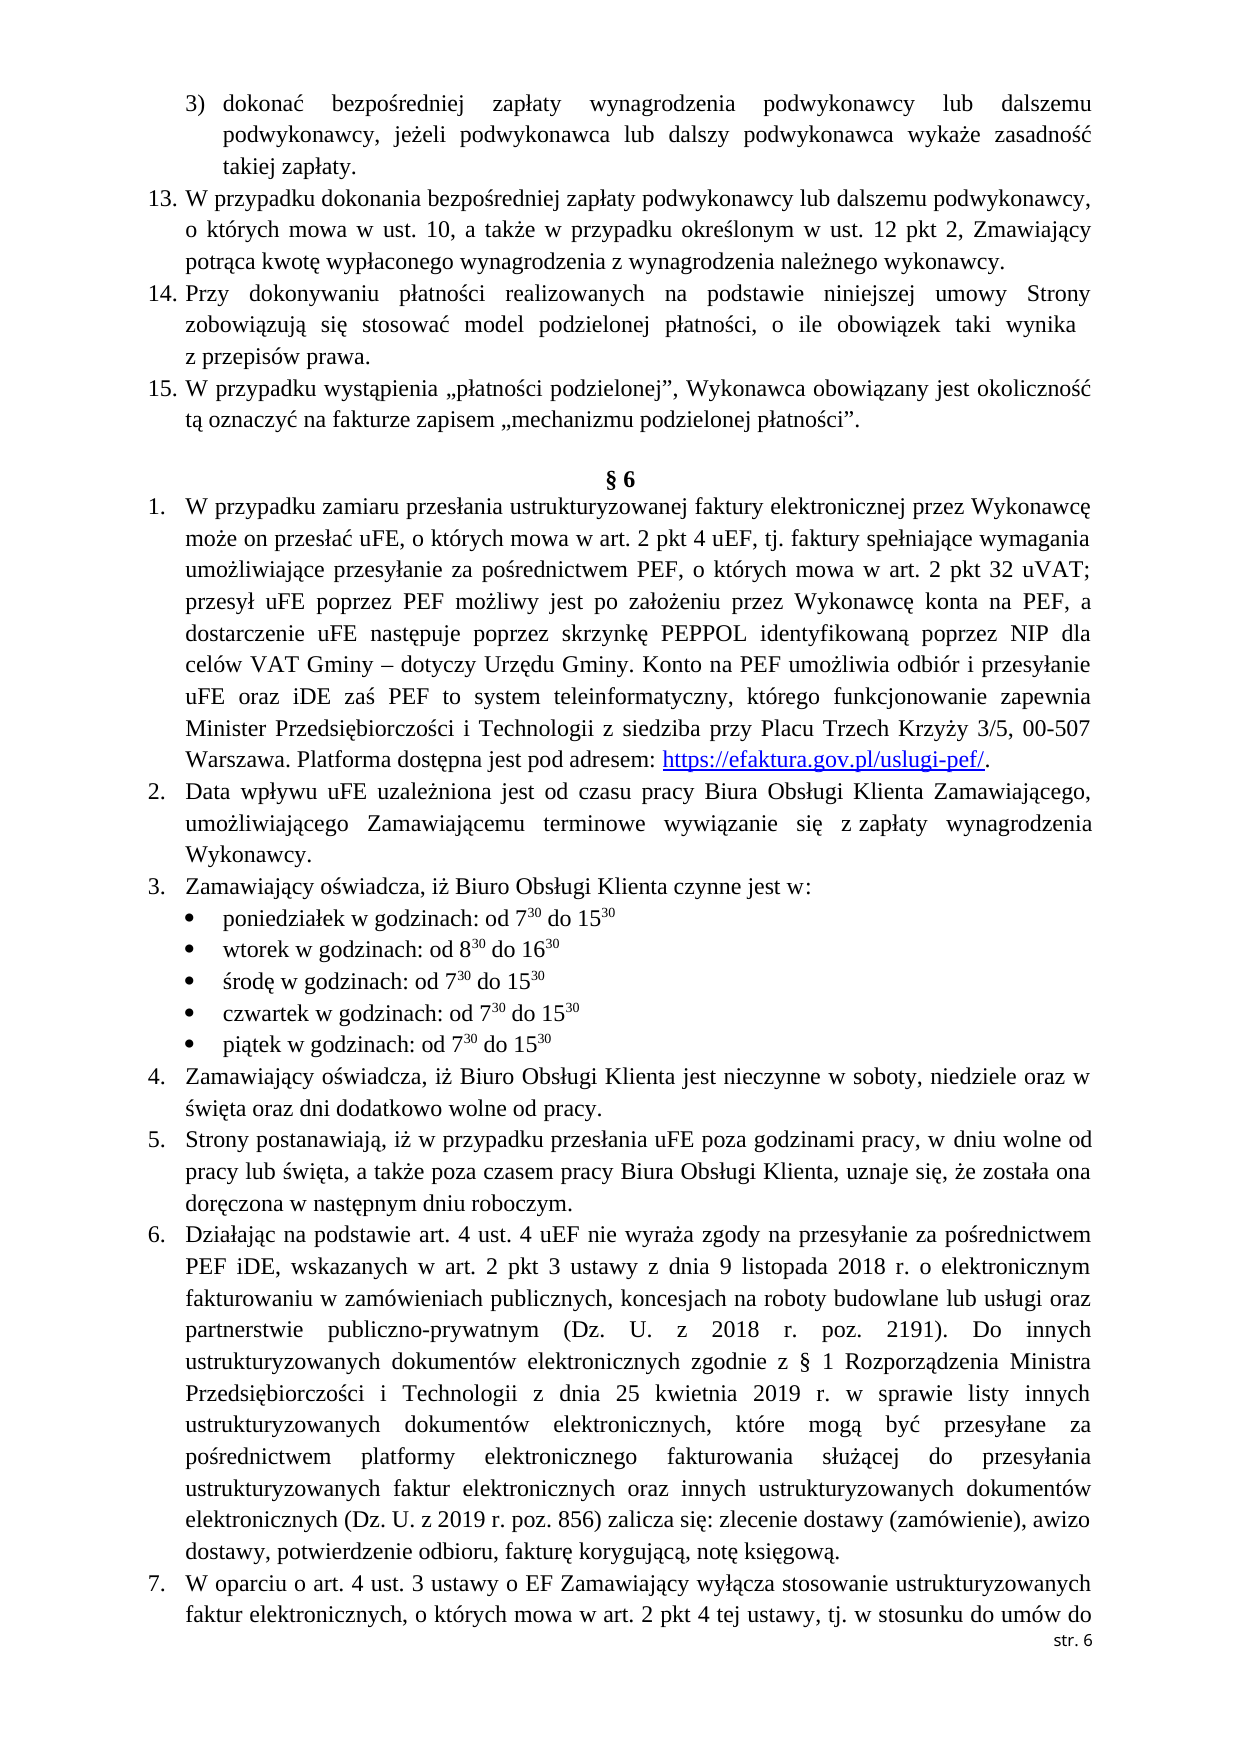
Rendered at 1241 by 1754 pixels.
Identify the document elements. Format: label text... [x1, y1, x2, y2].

list Działając na podstawie art. 4 ust. 4 uEF nie wyraża zgody na przesyłanie za pośrednictwem PEF iDE, wskazanych w art. 2 pkt 3 ustawy z dnia 9 listopada 2018 r. o elektronicznym fakturowaniu w zamówieniach publicznych, koncesjach na roboty budowlane lub usługi oraz partnerstwie publiczno-prywatnym (Dz. U. z 2018 r. poz. 2191). Do innych ustrukturyzowanych dokumentów elektronicznych zgodnie z § 1 Rozporządzenia Ministra Przedsiębiorczości i Technologii z dnia 25 kwietnia 2019 r. w sprawie listy innych ustrukturyzowanych dokumentów elektronicznych, które mogą być przesyłane za pośrednictwem platformy elektronicznego fakturowania służącej do przesyłania ustrukturyzowanych faktur elektronicznych oraz innych ustrukturyzowanych dokumentów elektronicznych (Dz. U. z 2019 r. poz. 856) zalicza się: zlecenie dostawy (zamówienie), awizo dostawy, potwierdzenie odbioru, fakturę korygującą, notę księgową. [148, 1221, 1092, 1565]
list Przy dokonywaniu płatności realizowanych na podstawie niniejszej umowy Strony zobowiązują się stosować model podzielonej płatności, o ile obowiązek taki wynika z przepisów prawa. [148, 279, 1092, 369]
list W przypadku wystąpienia „płatności podzielonej”, Wykonawca obowiązany jest okoliczność tą oznaczyć na fakturze zapisem „mechanizmu podzielonej płatności”. [148, 374, 1092, 433]
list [148, 1569, 1092, 1628]
list Data wpływu uFE uzależniona jest od czasu pracy Biura Obsługi Klienta Zamawiającego, umożliwiającego Zamawiającemu terminowe wywiązanie się z zapłaty wynagrodzenia Wykonawcy. [148, 777, 1092, 868]
list Strony postanawiają, iż w przypadku przesłania uFE poza godzinami pracy, w dniu wolne od pracy lub święta, a także poza czasem pracy Biura Obsługi Klienta, uznaje się, że została ona doręczona w następnym dniu roboczym. [148, 1126, 1092, 1216]
list W przypadku zamiaru przesłania ustrukturyzowanej faktury elektronicznej przez Wykonawcę może on przesłać uFE, o których mowa w art. 2 pkt 4 uEF, tj. faktury spełniające wymagania umożliwiające przesyłanie za pośrednictwem PEF, o których mowa w art. 2 pkt 32 uVAT; przesył uFE poprzez PEF możliwy jest po założeniu przez Wykonawcę konta na PEF, a dostarczenie uFE następuje poprzez skrzynkę PEPPOL identyfikowaną poprzez NIP dla celów VAT Gminy – dotyczy Urzędu Gminy. Konto na PEF umożliwia odbiór i przesyłanie uFE oraz iDE zaś PEF to system teleinformatyczny, którego funkcjonowanie zapewnia Minister Przedsiębiorczości i Technologii z siedziba przy Placu Trzech Krzyży 3/5, 00-507 Warszawa. Platforma dostępna jest pod adresem: https://efaktura.gov.pl/uslugi-pef/. [148, 492, 1092, 773]
list Zamawiający oświadcza, iż Biuro Obsługi Klienta jest nieczynne w soboty, niedziele oraz w święta oraz dni dodatkowo wolne od pracy. [148, 1062, 1092, 1121]
list środę w godzinach: od 730 do 1530 [185, 967, 1092, 995]
list W przypadku dokonania bezpośredniej zapłaty podwykonawcy lub dalszemu podwykonawcy, o których mowa w ust. 10, a także w przypadku określonym w ust. 12 pkt 2, Zmawiający potrąca kwotę wypłaconego wynagrodzenia z wynagrodzenia należnego wykonawcy. [148, 184, 1092, 274]
list dokonać bezpośredniej zapłaty wynagrodzenia podwykonawcy lub dalszemu podwykonawcy, jeżeli podwykonawca lub dalszy podwykonawca wykaże zasadność takiej zapłaty. [185, 89, 1092, 179]
list Zamawiający oświadcza, iż Biuro Obsługi Klienta czynne jest w: [148, 872, 1092, 900]
list czwartek w godzinach: od 730 do 1530 [185, 999, 1092, 1026]
list piątek w godzinach: od 730 do 1530 [185, 1031, 1092, 1058]
list wtorek w godzinach: od 830 do 1630 [185, 936, 1092, 963]
list poniedziałek w godzinach: od 730 do 1530 [185, 904, 1092, 931]
text § 6 [148, 464, 1092, 492]
